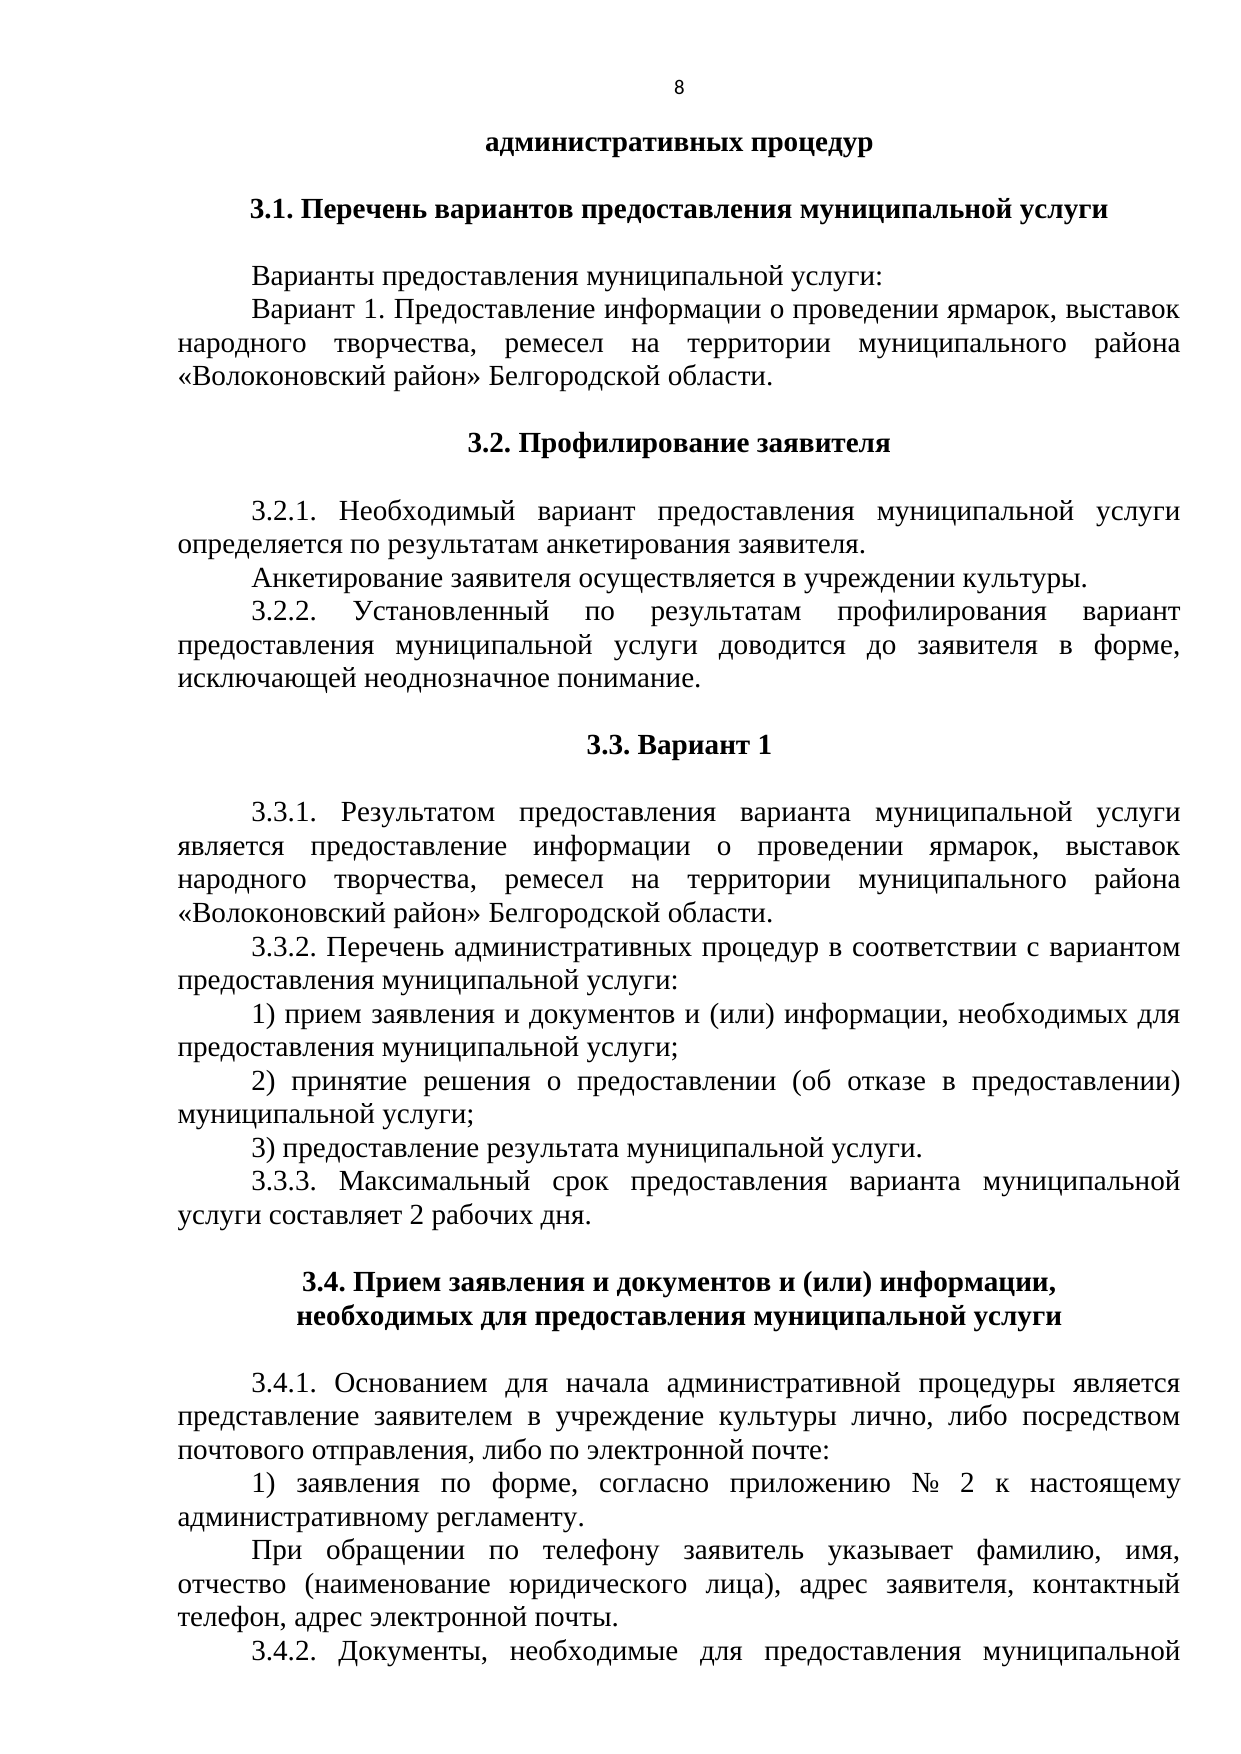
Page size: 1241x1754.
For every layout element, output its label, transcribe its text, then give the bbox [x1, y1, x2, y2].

title 3.3. Вариант 1 [177, 727, 1181, 761]
text 3.4.1. Основанием для начала административной процедуры является представление заявителем в учреждение культуры лично, либо посредством почтового отправления, либо по электронной почте: [177, 1365, 1181, 1465]
text Варианты предоставления муниципальной услуги: [177, 258, 1181, 291]
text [177, 1633, 1181, 1667]
text 3.3.1. Результатом предоставления варианта муниципальной услуги является предоставление информации о проведении ярмарок, выставок народного творчества, ремесел на территории муниципального района «Волоконовский район» Белгородской области. [177, 794, 1181, 929]
text 3.3.3. Максимальный срок предоставления варианта муниципальной услуги составляет 2 рабочих дня. [177, 1163, 1181, 1231]
text 1) прием заявления и документов и (или) информации, необходимых для предоставления муниципальной услуги; [177, 996, 1181, 1063]
text 3.2.2. Установленный по результатам профилирования вариант предоставления муниципальной услуги доводится до заявителя в форме, исключающей неоднозначное понимание. [177, 593, 1181, 694]
title 3.1. Перечень вариантов предоставления муниципальной услуги [177, 191, 1181, 224]
text 3.2.1. Необходимый вариант предоставления муниципальной услуги определяется по результатам анкетирования заявителя. [177, 493, 1181, 560]
title необходимых для предоставления муниципальной услуги [177, 1298, 1181, 1331]
title 3.4. Прием заявления и документов и (или) информации, [177, 1264, 1181, 1298]
text 3.3.2. Перечень административных процедур в соответствии с вариантом предоставления муниципальной услуги: [177, 929, 1181, 996]
title административных процедур [177, 124, 1181, 157]
text Вариант 1. Предоставление информации о проведении ярмарок, выставок народного творчества, ремесел на территории муниципального района «Волоконовский район» Белгородской области. [177, 291, 1181, 392]
text 1) заявления по форме, согласно приложению № 2 к настоящему административному регламенту. [177, 1465, 1181, 1532]
title 3.2. Профилирование заявителя [177, 426, 1181, 459]
text 3) предоставление результата муниципальной услуги. [177, 1130, 1181, 1163]
text 2) принятие решения о предоставлении (об отказе в предоставлении) муниципальной услуги; [177, 1063, 1181, 1130]
text Анкетирование заявителя осуществляется в учреждении культуры. [177, 560, 1181, 593]
text При обращении по телефону заявитель указывает фамилию, имя, отчество (наименование юридического лица), адрес заявителя, контактный телефон, адрес электронной почты. [177, 1532, 1181, 1633]
